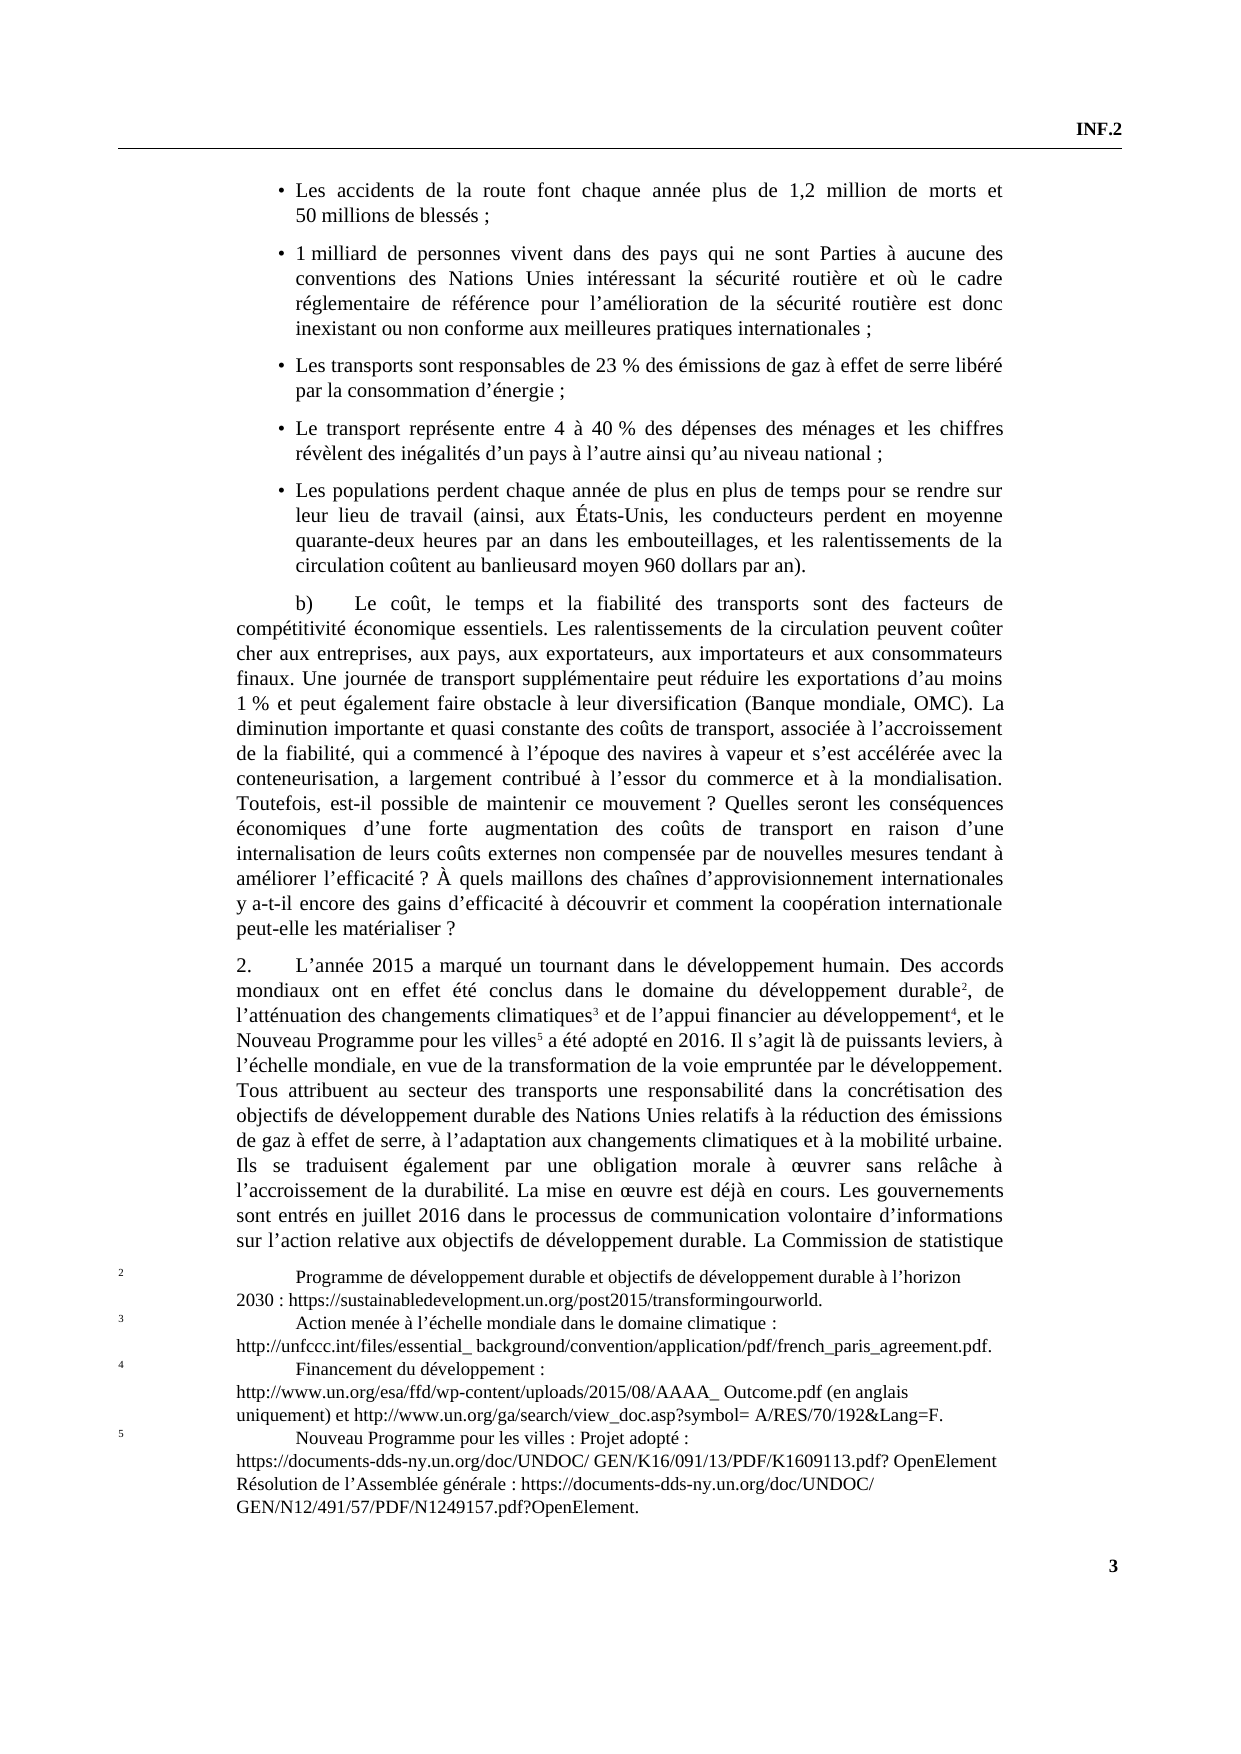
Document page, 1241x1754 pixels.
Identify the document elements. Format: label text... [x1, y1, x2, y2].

list Les transports sont responsables de 23 % des émissions de gaz à effet de serre libéré par la consommation d’énergie ; [278, 352, 1004, 402]
text b) Le coût, le temps et la fiabilité des transports sont des facteurs de compétitivité économique essentiels. Les ralentissements de la circulation peuvent coûter cher aux entreprises, aux pays, aux exportateurs, aux importateurs et aux consommateurs finaux. Une journée de transport supplémentaire peut réduire les exportations d’au moins 1 % et peut également faire obstacle à leur diversification (Banque mondiale, OMC). La diminution importante et quasi constante des coûts de transport, associée à l’accroissement de la fiabilité, qui a commencé à l’époque des navires à vapeur et s’est accélérée avec la conteneurisation, a largement contribué à l’essor du commerce et à la mondialisation. Toutefois, est-il possible de maintenir ce mouvement ? Quelles seront les conséquences économiques d’une forte augmentation des coûts de transport en raison d’une internalisation de leurs coûts externes non compensée par de nouvelles mesures tendant à améliorer l’efficacité ? À quels maillons des chaînes d’approvisionnement internationales y a-t-il encore des gains d’efficacité à découvrir et comment la coopération internationale peut-elle les matérialiser ? [236, 590, 1004, 940]
list Les populations perdent chaque année de plus en plus de temps pour se rendre sur leur lieu de travail (ainsi, aux États-Unis, les conducteurs perdent en moyenne quarante-deux heures par an dans les embouteillages, et les ralentissements de la circulation coûtent au banlieusard moyen 960 dollars par an). [278, 477, 1004, 577]
list Les accidents de la route font chaque année plus de 1,2 million de morts et 50 millions de blessés ; [278, 177, 1004, 227]
list 1 milliard de personnes vivent dans des pays qui ne sont Parties à aucune des conventions des Nations Unies intéressant la sécurité routière et où le cadre réglementaire de référence pour l’amélioration de la sécurité routière est donc inexistant ou non conforme aux meilleures pratiques internationales ; [278, 240, 1004, 340]
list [236, 952, 1004, 1252]
list Le transport représente entre 4 à 40 % des dépenses des ménages et les chiffres révèlent des inégalités d’un pays à l’autre ainsi qu’au niveau national ; [278, 415, 1004, 465]
